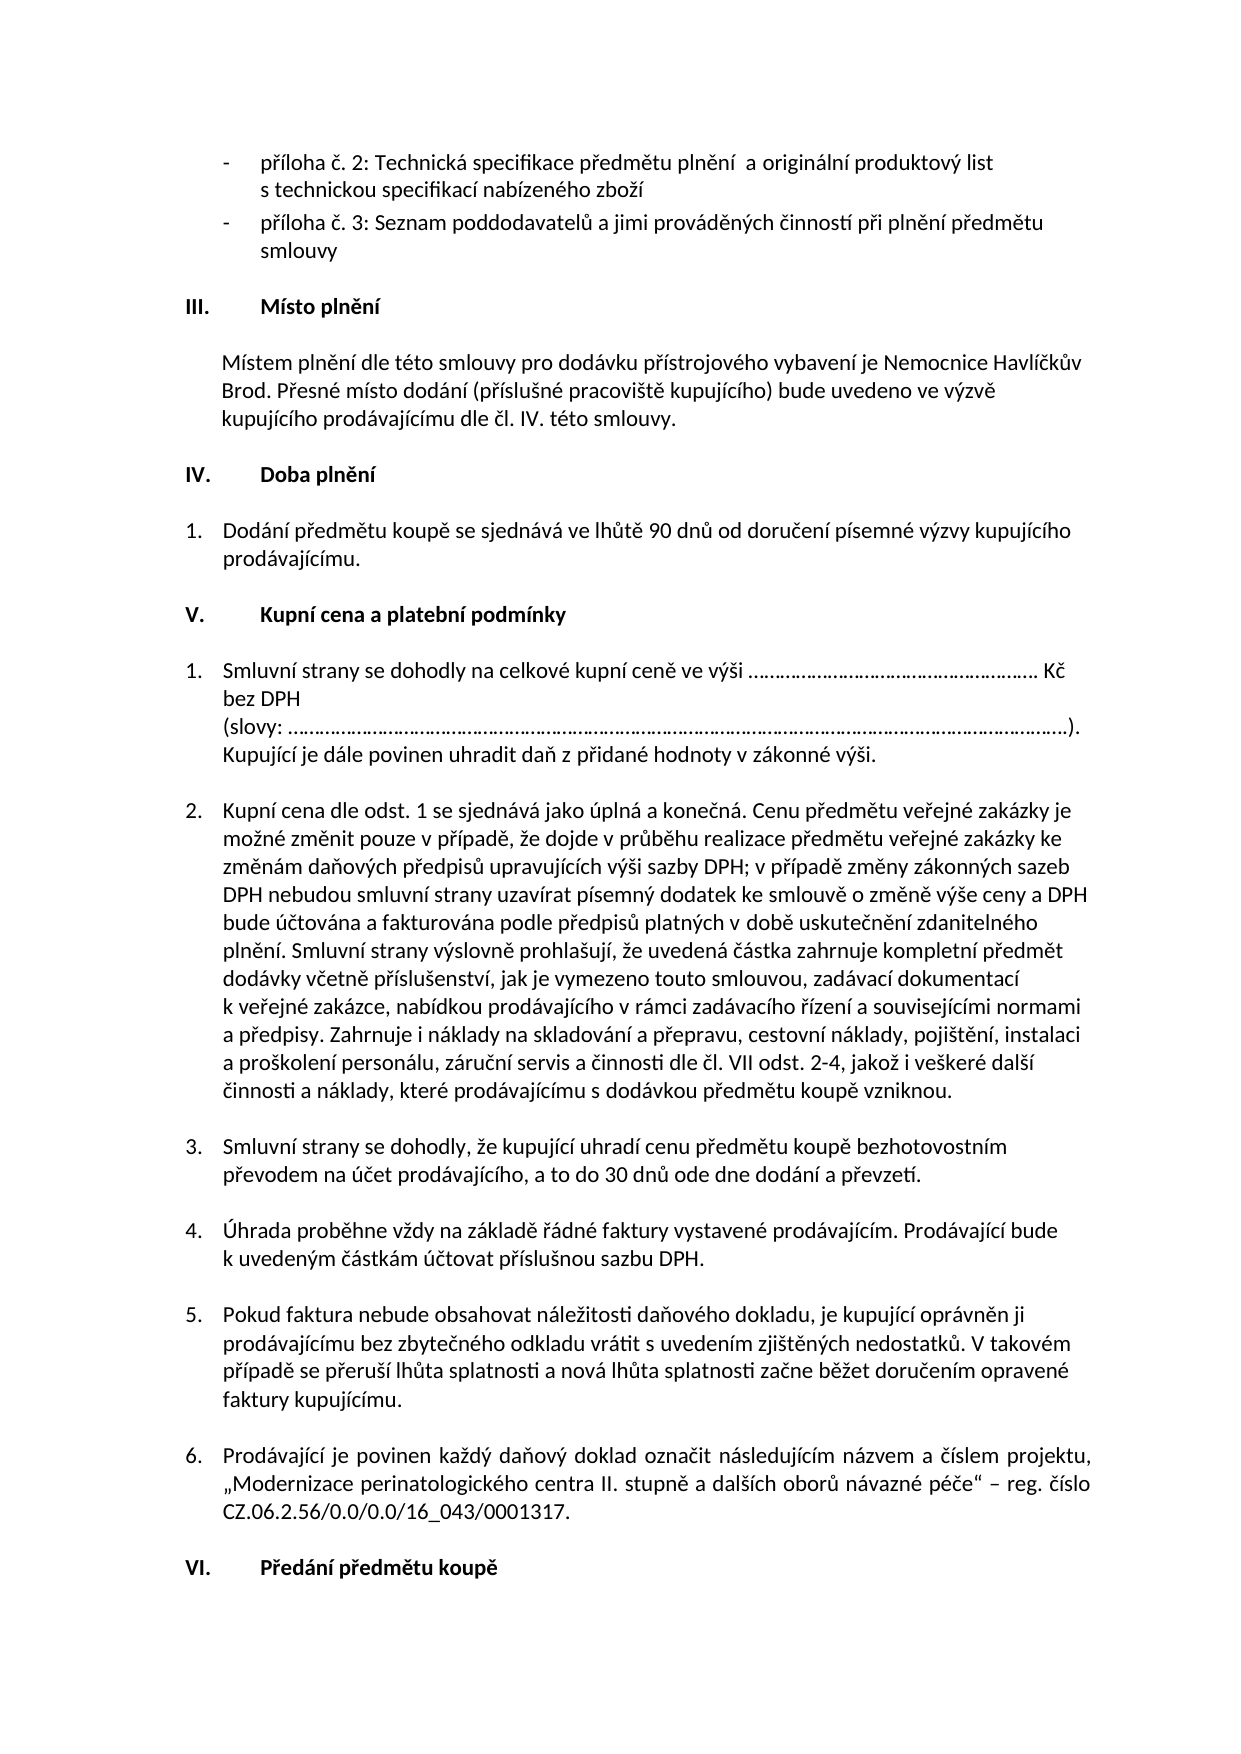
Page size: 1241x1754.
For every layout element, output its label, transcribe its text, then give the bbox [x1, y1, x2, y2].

text Místem plnění dle této smlouvy pro dodávku přístrojového vybavení je Nemocnice Havlíčkův Brod. Přesné místo dodání (příslušné pracoviště kupujícího) bude uvedeno ve výzvě kupujícího prodávajícímu dle čl. IV. této smlouvy. [221, 348, 1093, 432]
list Místo plnění [185, 292, 1093, 320]
list Dodání předmětu koupě se sjednává ve lhůtě 90 dnů od doručení písemné výzvy kupujícího prodávajícímu. [185, 516, 1093, 572]
list (slovy: ………………………………………………………………………………………………………………………………….). [223, 712, 1093, 740]
list Předání předmětu koupě [185, 1553, 1093, 1581]
list Kupní cena a platební podmínky [185, 600, 1093, 628]
list Smluvní strany se dohodly na celkové kupní ceně ve výši ………………………………………………. Kč bez DPH [185, 656, 1093, 712]
list Smluvní strany se dohodly, že kupující uhradí cenu předmětu koupě bezhotovostním převodem na účet prodávajícího, a to do 30 dnů ode dne dodání a převzetí. [185, 1132, 1093, 1188]
list Úhrada proběhne vždy na základě řádné faktury vystavené prodávajícím. Prodávající bude k uvedeným částkám účtovat příslušnou sazbu DPH. [185, 1217, 1093, 1273]
list Prodávající je povinen každý daňový doklad označit následujícím názvem a číslem projektu, „Modernizace perinatologického centra II. stupně a dalších oborů návazné péče“ – reg. číslo CZ.06.2.56/0.0/0.0/16_043/0001317. [185, 1441, 1093, 1525]
list Doba plnění [185, 460, 1093, 488]
list příloha č. 2: Technická specifikace předmětu plnění a originální produktový list s technickou specifikací nabízeného zboží [223, 148, 1093, 204]
list Kupující je dále povinen uhradit daň z přidané hodnoty v zákonné výši. [223, 740, 1093, 768]
list Pokud faktura nebude obsahovat náležitosti daňového dokladu, je kupující oprávněn ji prodávajícímu bez zbytečného odkladu vrátit s uvedením zjištěných nedostatků. V takovém případě se přeruší lhůta splatnosti a nová lhůta splatnosti začne běžet doručením opravené faktury kupujícímu. [185, 1301, 1093, 1413]
list příloha č. 3: Seznam poddodavatelů a jimi prováděných činností při plnění předmětu smlouvy [223, 208, 1093, 264]
list Kupní cena dle odst. 1 se sjednává jako úplná a konečná. Cenu předmětu veřejné zakázky je možné změnit pouze v případě, že dojde v průběhu realizace předmětu veřejné zakázky ke změnám daňových předpisů upravujících výši sazby DPH; v případě změny zákonných sazeb DPH nebudou smluvní strany uzavírat písemný dodatek ke smlouvě o změně výše ceny a DPH bude účtována a fakturována podle předpisů platných v době uskutečnění zdanitelného plnění. Smluvní strany výslovně prohlašují, že uvedená částka zahrnuje kompletní předmět dodávky včetně příslušenství, jak je vymezeno touto smlouvou, zadávací dokumentací k veřejné zakázce, nabídkou prodávajícího v rámci zadávacího řízení a souvisejícími normami a předpisy. Zahrnuje i náklady na skladování a přepravu, cestovní náklady, pojištění, instalaci a proškolení personálu, záruční servis a činnosti dle čl. VII odst. 2-4, jakož i veškeré další činnosti a náklady, které prodávajícímu s dodávkou předmětu koupě vzniknou. [185, 796, 1093, 1104]
